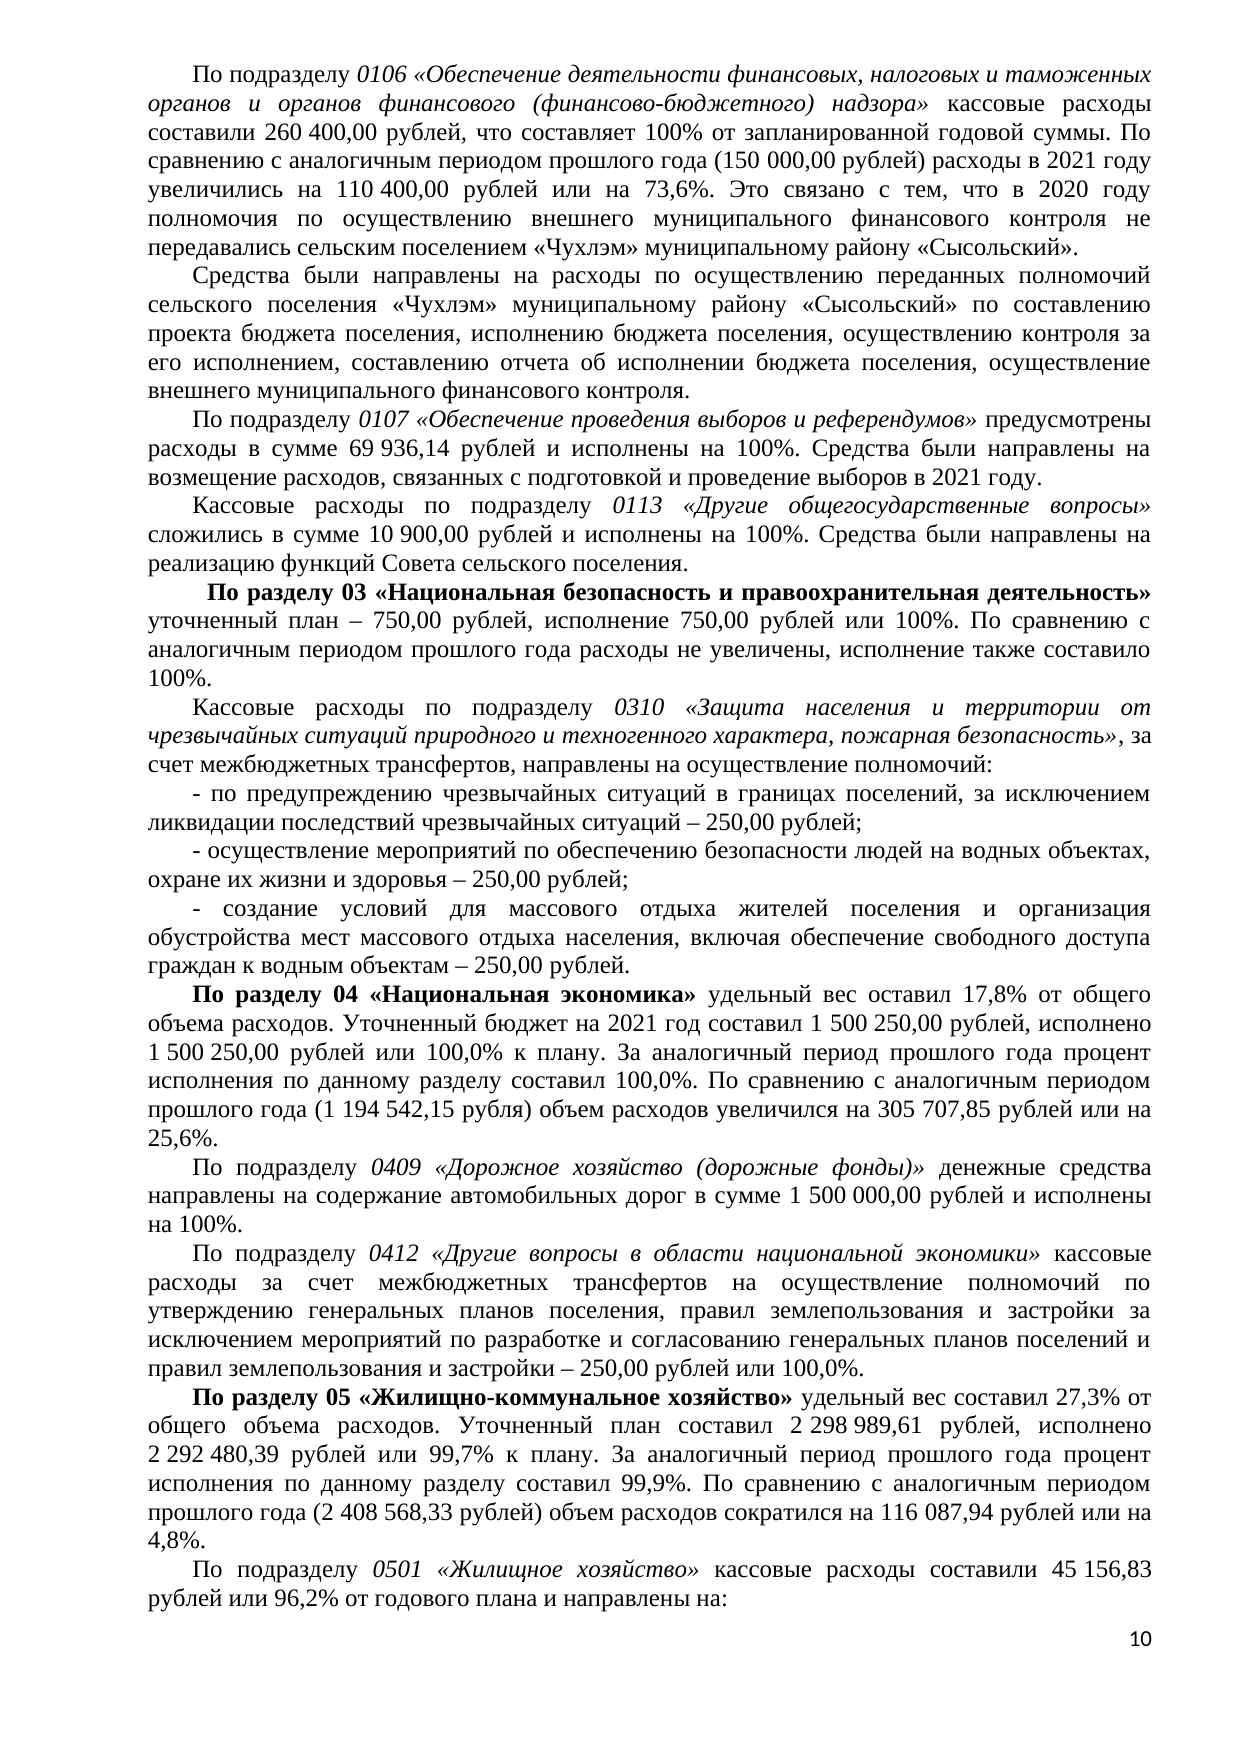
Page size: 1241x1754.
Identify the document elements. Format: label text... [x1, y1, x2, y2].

text - осуществление мероприятий по обеспечению безопасности людей на водных объектах, охране их жизни и здоровья – 250,00 рублей; [148, 835, 1152, 893]
text По подразделу 0106 «Обеспечение деятельности финансовых, налоговых и таможенных органов и органов финансового (финансово-бюджетного) надзора» кассовые расходы составили 260 400,00 рублей, что составляет 100% от запланированной годовой суммы. По сравнению с аналогичным периодом прошлого года (150 000,00 рублей) расходы в 2021 году увеличились на 110 400,00 рублей или на 73,6%. Это связано с тем, что в 2020 году полномочия по осуществлению внешнего муниципального финансового контроля не передавались сельским поселением «Чухлэм» муниципальному району «Сысольский». [148, 59, 1152, 260]
text По подразделу 0501 «Жилищное хозяйство» кассовые расходы составили 45 156,83 рублей или 96,2% от годового плана и направлены на: [148, 1554, 1152, 1612]
text По разделу 04 «Национальная экономика» удельный вес оставил 17,8% от общего объема расходов. Уточненный бюджет на 2021 год составил 1 500 250,00 рублей, исполнено 1 500 250,00 рублей или 100,0% к плану. За аналогичный период прошлого года процент исполнения по данному разделу составил 100,0%. По сравнению с аналогичным периодом прошлого года (1 194 542,15 рубля) объем расходов увеличился на 305 707,85 рублей или на 25,6%. [148, 979, 1152, 1152]
text Кассовые расходы по подразделу 0310 «Защита населения и территории от чрезвычайных ситуаций природного и техногенного характера, пожарная безопасность», за счет межбюджетных трансфертов, направлены на осуществление полномочий: [148, 692, 1152, 778]
text По разделу 03 «Национальная безопасность и правоохранительная деятельность» уточненный план – 750,00 рублей, исполнение 750,00 рублей или 100%. По сравнению с аналогичным периодом прошлого года расходы не увеличены, исполнение также составило 100%. [148, 577, 1152, 692]
text По подразделу 0412 «Другие вопросы в области национальной экономики» кассовые расходы за счет межбюджетных трансфертов на осуществление полномочий по утверждению генеральных планов поселения, правил землепользования и застройки за исключением мероприятий по разработке и согласованию генеральных планов поселений и правил землепользования и застройки – 250,00 рублей или 100,0%. [148, 1238, 1152, 1382]
text - создание условий для массового отдыха жителей поселения и организация обустройства мест массового отдыха населения, включая обеспечение свободного доступа граждан к водным объектам – 250,00 рублей. [148, 893, 1152, 979]
text - по предупреждению чрезвычайных ситуаций в границах поселений, за исключением ликвидации последствий чрезвычайных ситуаций – 250,00 рублей; [148, 778, 1152, 835]
text Кассовые расходы по подразделу 0113 «Другие общегосударственные вопросы» сложились в сумме 10 900,00 рублей и исполнены на 100%. Средства были направлены на реализацию функций Совета сельского поселения. [148, 490, 1152, 577]
text Средства были направлены на расходы по осуществлению переданных полномочий сельского поселения «Чухлэм» муниципальному району «Сысольский» по составлению проекта бюджета поселения, исполнению бюджета поселения, осуществлению контроля за его исполнением, составлению отчета об исполнении бюджета поселения, осуществление внешнего муниципального финансового контроля. [148, 260, 1152, 404]
text По подразделу 0409 «Дорожное хозяйство (дорожные фонды)» денежные средства направлены на содержание автомобильных дорог в сумме 1 500 000,00 рублей и исполнены на 100%. [148, 1152, 1152, 1238]
text По подразделу 0107 «Обеспечение проведения выборов и референдумов» предусмотрены расходы в сумме 69 936,14 рублей и исполнены на 100%. Средства были направлены на возмещение расходов, связанных с подготовкой и проведение выборов в 2021 году. [148, 404, 1152, 490]
text По разделу 05 «Жилищно-коммунальное хозяйство» удельный вес составил 27,3% от общего объема расходов. Уточненный план составил 2 298 989,61 рублей, исполнено 2 292 480,39 рублей или 99,7% к плану. За аналогичный период прошлого года процент исполнения по данному разделу составил 99,9%. По сравнению с аналогичным периодом прошлого года (2 408 568,33 рублей) объем расходов сократился на 116 087,94 рублей или на 4,8%. [148, 1382, 1152, 1554]
